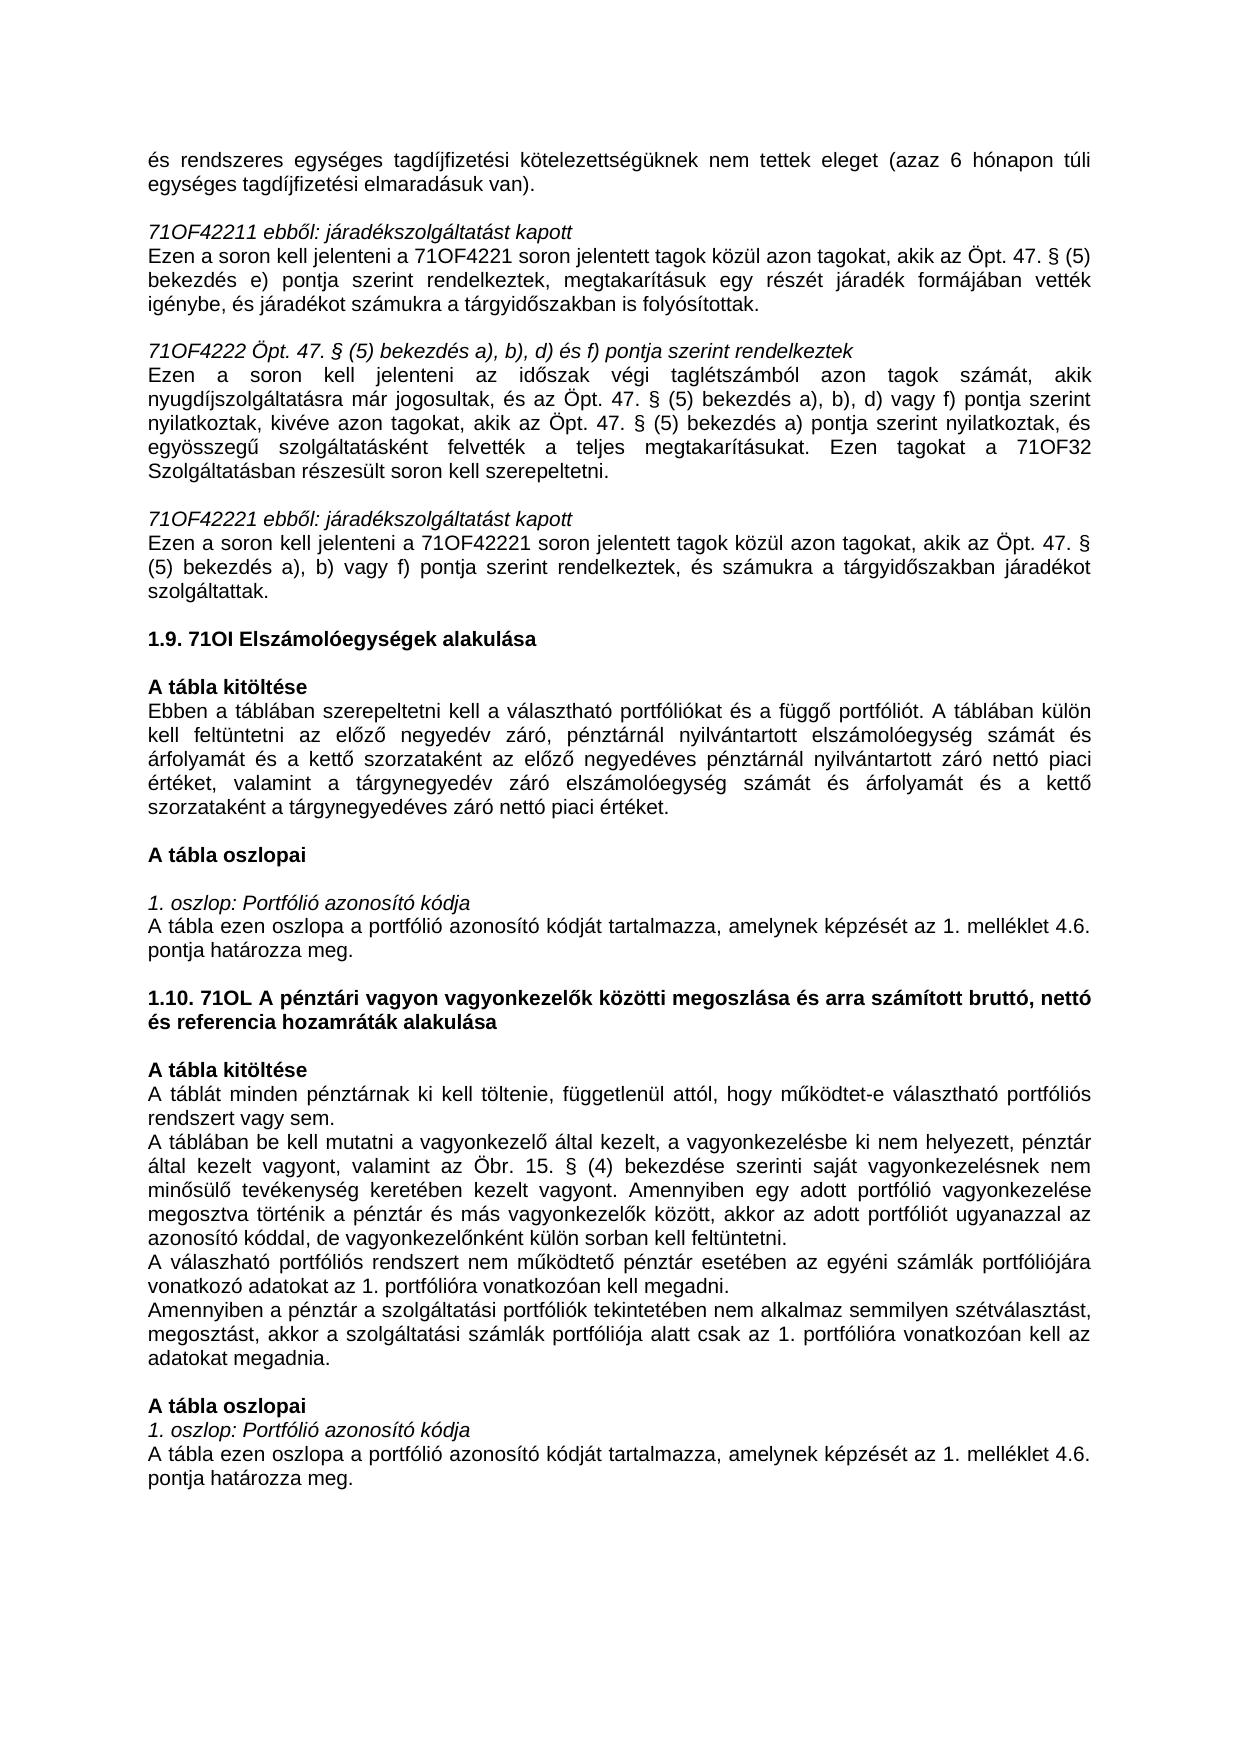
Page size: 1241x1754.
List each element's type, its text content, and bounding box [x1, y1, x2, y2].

text Ezen a soron kell jelenteni a 71OF4221 soron jelentett tagok közül azon tagokat, akik az Öpt. 47. § (5) bekezdés e) pontja szerint rendelkeztek, megtakarításuk egy részét járadék formájában vették igénybe, és járadékot számukra a tárgyidőszakban is folyósítottak. [148, 243, 1093, 315]
text A tábla oszlopai [148, 842, 1093, 866]
text Ezen a soron kell jelenteni az időszak végi taglétszámból azon tagok számát, akik nyugdíjszolgáltatásra már jogosultak, és az Öpt. 47. § (5) bekezdés a), b), d) vagy f) pontja szerint nyilatkoztak, kivéve azon tagokat, akik az Öpt. 47. § (5) bekezdés a) pontja szerint nyilatkoztak, és egyösszegű szolgáltatásként felvették a teljes megtakarításukat. Ezen tagokat a 71OF32 Szolgáltatásban részesült soron kell szerepeltetni. [148, 363, 1093, 483]
text 71OF42211 ebből: járadékszolgáltatást kapott [148, 219, 1093, 243]
text Ezen a soron kell jelenteni a 71OF42221 soron jelentett tagok közül azon tagokat, akik az Öpt. 47. § (5) bekezdés a), b) vagy f) pontja szerint rendelkeztek, és számukra a tárgyidőszakban járadékot szolgáltattak. [148, 531, 1093, 603]
text A táblában be kell mutatni a vagyonkezelő által kezelt, a vagyonkezelésbe ki nem helyezett, pénztár által kezelt vagyont, valamint az Öbr. 15. § (4) bekezdése szerinti saját vagyonkezelésnek nem minősülő tevékenység keretében kezelt vagyont. Amennyiben egy adott portfólió vagyonkezelése megosztva történik a pénztár és más vagyonkezelők között, akkor az adott portfóliót ugyanazzal az azonosító kóddal, de vagyonkezelőnként külön sorban kell feltüntetni. [148, 1130, 1093, 1250]
text A tábla ezen oszlopa a portfólió azonosító kódját tartalmazza, amelynek képzését az 1. melléklet 4.6. pontja határozza meg. [148, 914, 1093, 962]
text A tábla kitöltése [148, 1058, 1093, 1082]
text A tábla kitöltése [148, 675, 1093, 699]
text 1.9. 71OI Elszámolóegységek alakulása [148, 627, 1093, 651]
text 71OF4222 Öpt. 47. § (5) bekezdés a), b), d) és f) pontja szerint rendelkeztek [148, 339, 1093, 363]
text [148, 148, 1093, 196]
text 1. oszlop: Portfólió azonosító kódja [148, 1417, 1093, 1441]
text 1.10. 71OL A pénztári vagyon vagyonkezelők közötti megoszlása és arra számított bruttó, nettó és referencia hozamráták alakulása [148, 986, 1093, 1034]
text A tábla oszlopai [148, 1393, 1093, 1417]
text Ebben a táblában szerepeltetni kell a választható portfóliókat és a függő portfóliót. A táblában külön kell feltüntetni az előző negyedév záró, pénztárnál nyilvántartott elszámolóegység számát és árfolyamát és a kettő szorzataként az előző negyedéves pénztárnál nyilvántartott záró nettó piaci értéket, valamint a tárgynegyedév záró elszámolóegység számát és árfolyamát és a kettő szorzataként a tárgynegyedéves záró nettó piaci értéket. [148, 699, 1093, 818]
text 1. oszlop: Portfólió azonosító kódja [148, 890, 1093, 914]
text A válaszható portfóliós rendszert nem működtető pénztár esetében az egyéni számlák portfóliójára vonatkozó adatokat az 1. portfólióra vonatkozóan kell megadni. [148, 1250, 1093, 1298]
text A táblát minden pénztárnak ki kell töltenie, függetlenül attól, hogy működtet-e választható portfóliós rendszert vagy sem. [148, 1082, 1093, 1130]
text A tábla ezen oszlopa a portfólió azonosító kódját tartalmazza, amelynek képzését az 1. melléklet 4.6. pontja határozza meg. [148, 1441, 1093, 1489]
text Amennyiben a pénztár a szolgáltatási portfóliók tekintetében nem alkalmaz semmilyen szétválasztást, megosztást, akkor a szolgáltatási számlák portfóliója alatt csak az 1. portfólióra vonatkozóan kell az adatokat megadnia. [148, 1298, 1093, 1369]
text 71OF42221 ebből: járadékszolgáltatást kapott [148, 507, 1093, 531]
